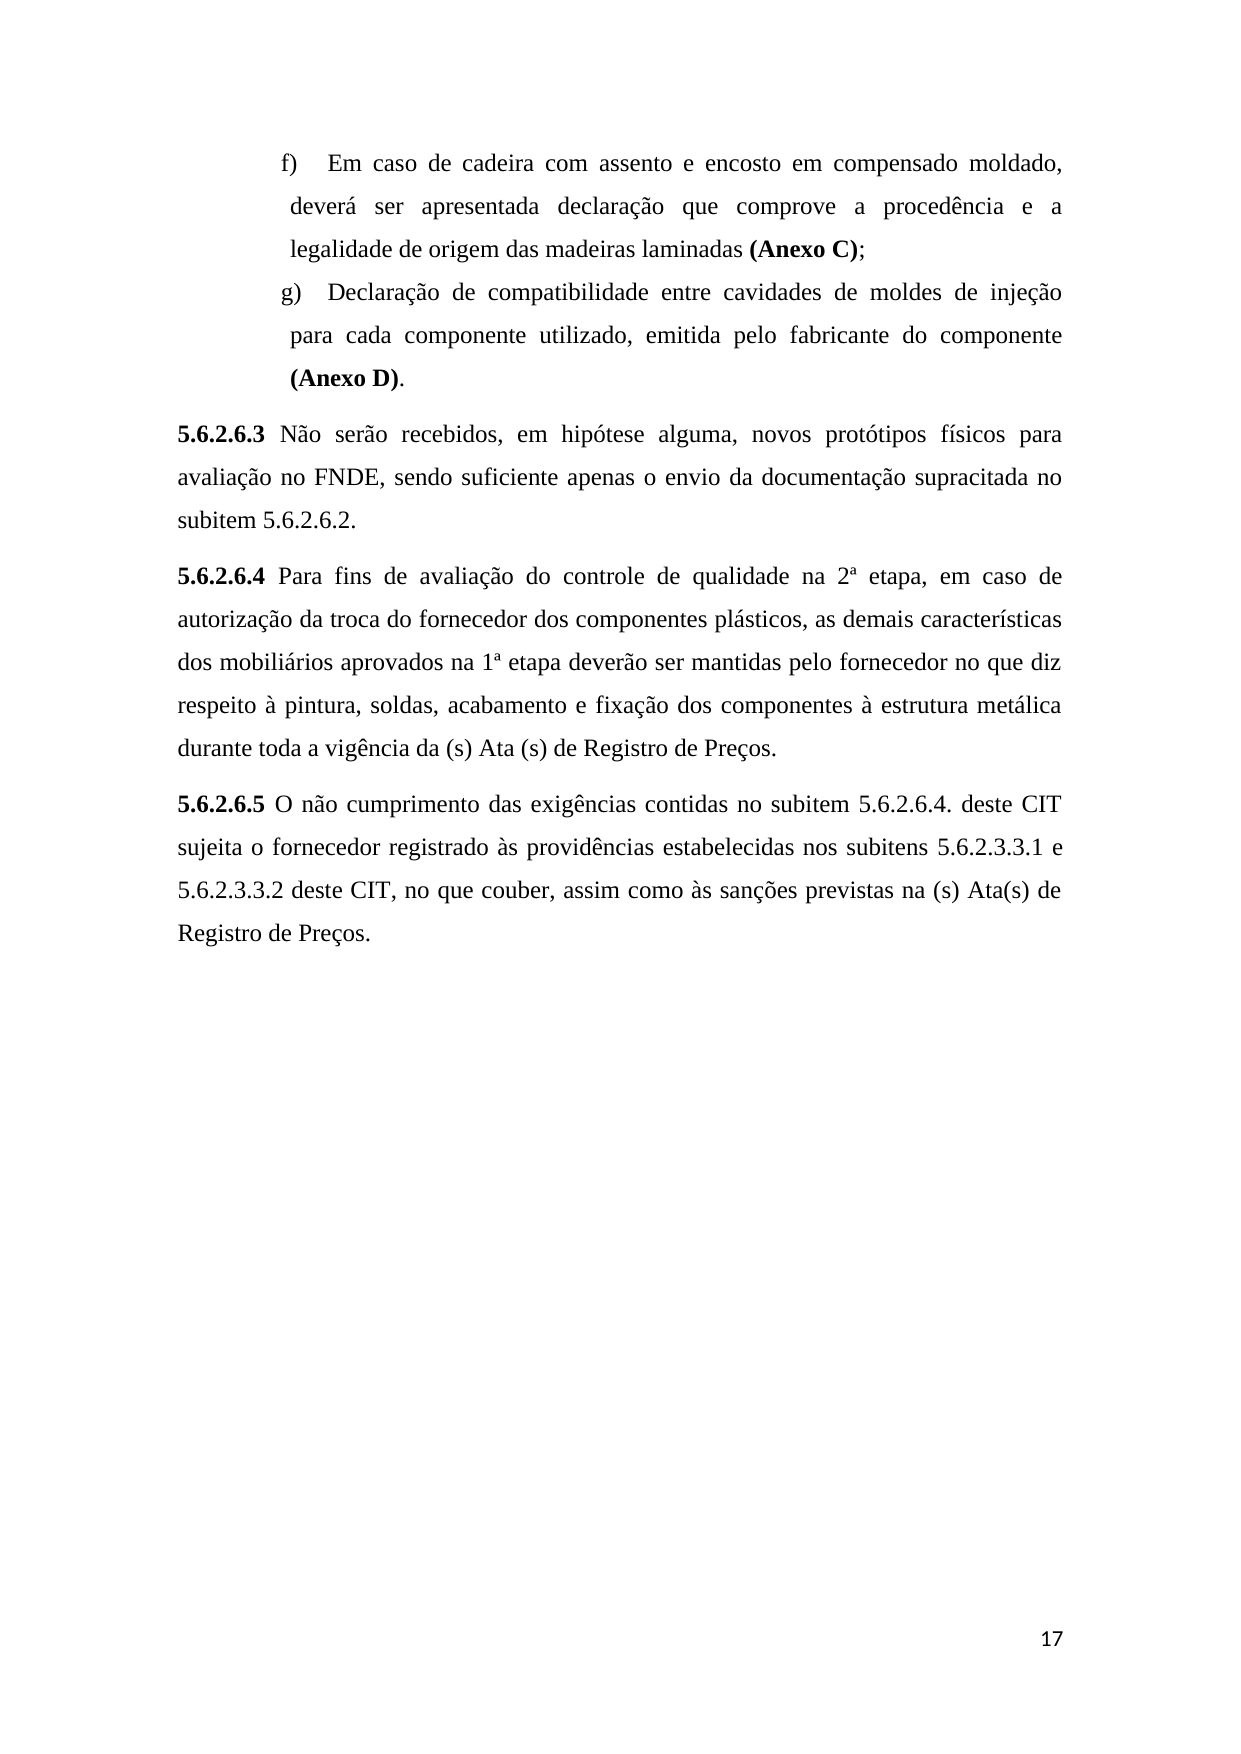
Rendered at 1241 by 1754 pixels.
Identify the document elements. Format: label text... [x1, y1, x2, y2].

list Para fins de avaliação do controle de qualidade na 2ª etapa, em caso de autorização da troca do fornecedor dos componentes plásticos, as demais características dos mobiliários aprovados na 1ª etapa deverão ser mantidas pelo fornecedor no que diz respeito à pintura, soldas, acabamento e fixação dos componentes à estrutura metálica durante toda a vigência da (s) Ata (s) de Registro de Preços. [177, 561, 1063, 762]
list Declaração de compatibilidade entre cavidades de moldes de injeção para cada componente utilizado, emitida pelo fabricante do componente (Anexo D). [281, 277, 1063, 392]
list Em caso de cadeira com assento e encosto em compensado moldado, deverá ser apresentada declaração que comprove a procedência e a legalidade de origem das madeiras laminadas (Anexo C); [281, 148, 1063, 263]
list Não serão recebidos, em hipótese alguma, novos protótipos físicos para avaliação no FNDE, sendo suficiente apenas o envio da documentação supracitada no subitem 5.6.2.6.2. [177, 419, 1063, 534]
list O não cumprimento das exigências contidas no subitem 5.6.2.6.4. deste CIT sujeita o fornecedor registrado às providências estabelecidas nos subitens 5.6.2.3.3.1 e 5.6.2.3.3.2 deste CIT, no que couber, assim como às sanções previstas na (s) Ata(s) de Registro de Preços. [177, 789, 1063, 947]
